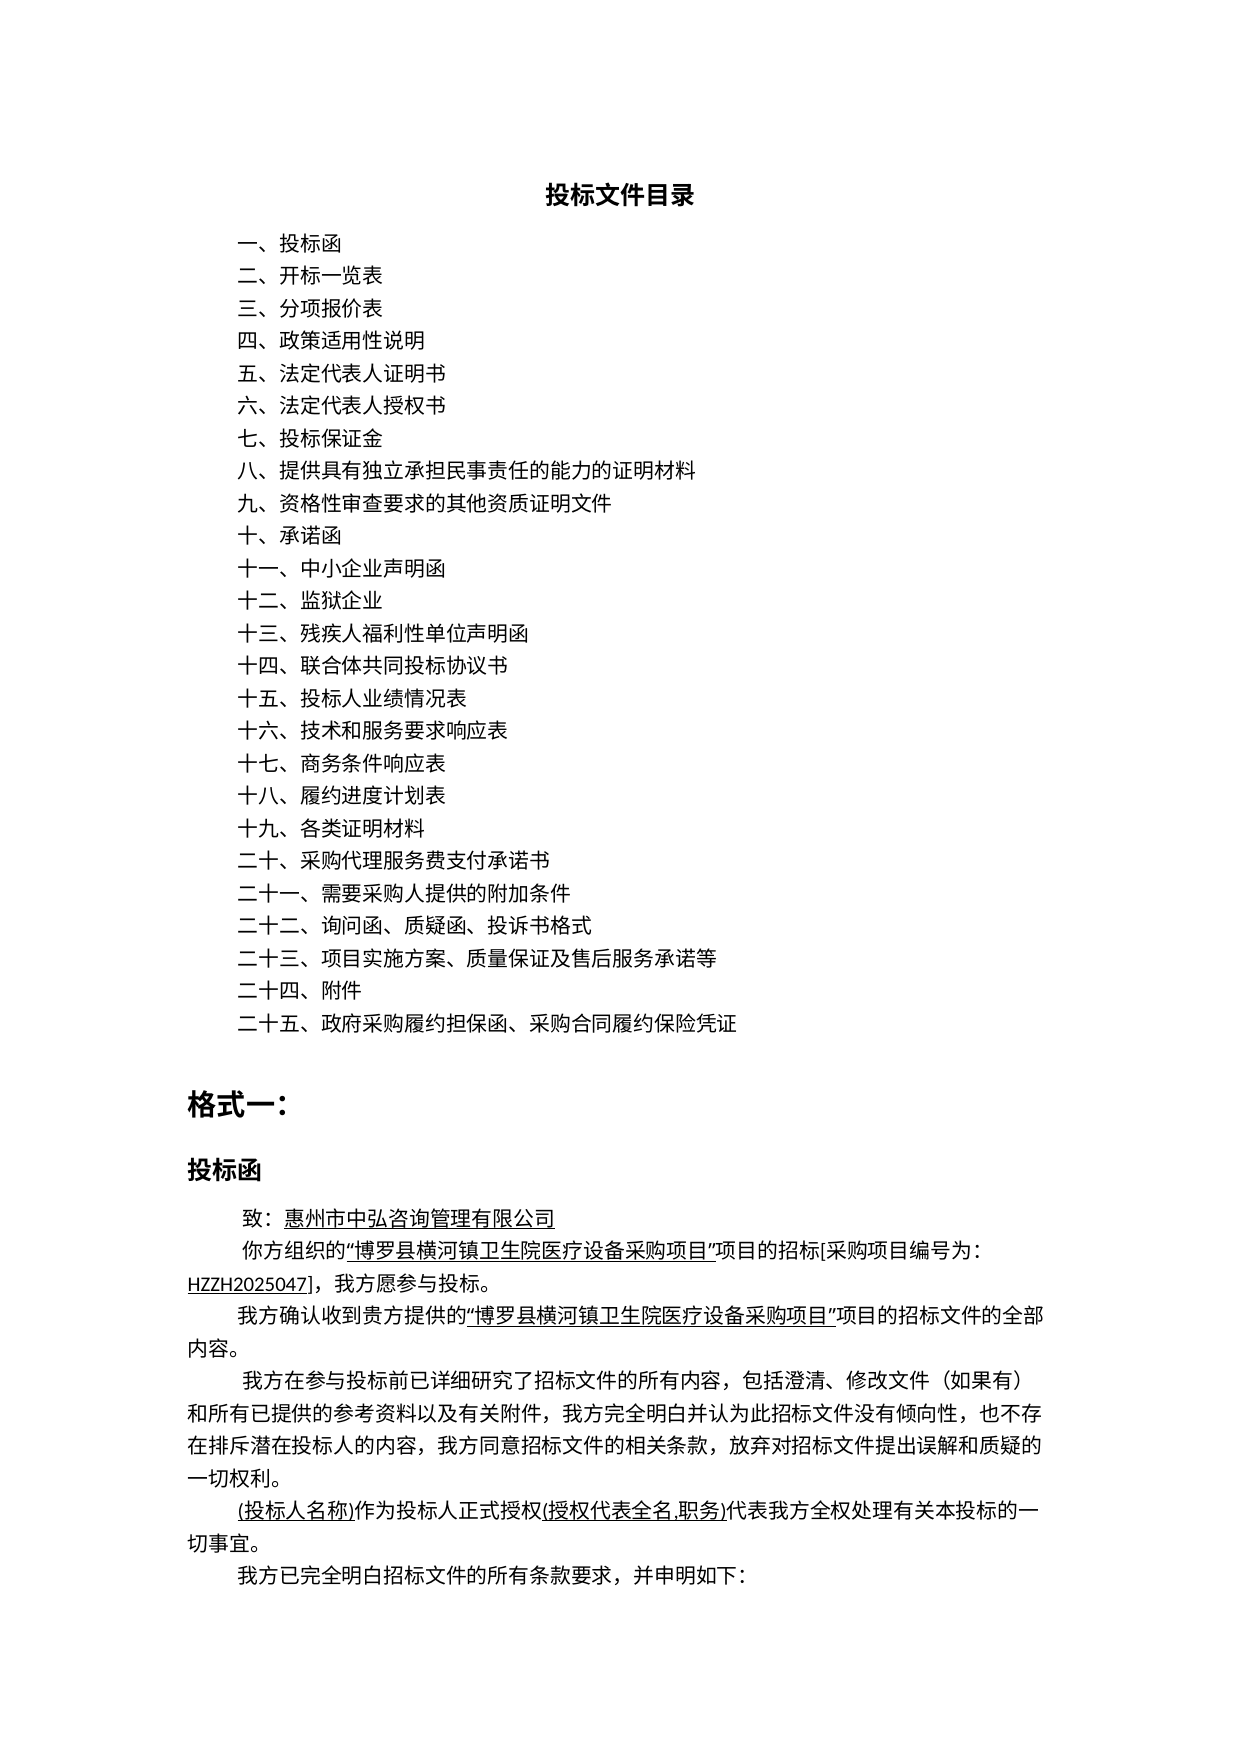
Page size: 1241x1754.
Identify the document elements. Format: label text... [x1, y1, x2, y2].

text 六、法定代表人授权书 [187, 389, 1053, 422]
text 投标文件目录 [187, 162, 1053, 227]
text 投标函 [187, 1137, 1053, 1202]
text 我方已完全明白招标文件的所有条款要求，并申明如下： [187, 1559, 1053, 1592]
text 你方组织的“博罗县横河镇卫生院医疗设备采购项目”项目的招标[采购项目编号为：HZZH2025047]，我方愿参与投标。 [187, 1234, 1053, 1299]
text 二十四、附件 [187, 974, 1053, 1007]
text 八、提供具有独立承担民事责任的能力的证明材料 [187, 454, 1053, 487]
text 二十三、项目实施方案、质量保证及售后服务承诺等 [187, 942, 1053, 974]
text 二十二、询问函、质疑函、投诉书格式 [187, 909, 1053, 942]
text 格式一： [187, 1072, 1053, 1137]
text 十六、技术和服务要求响应表 [187, 714, 1053, 747]
text 十三、残疾人福利性单位声明函 [187, 617, 1053, 649]
text 十八、履约进度计划表 [187, 779, 1053, 812]
text 十、承诺函 [187, 519, 1053, 552]
text 十四、联合体共同投标协议书 [187, 649, 1053, 682]
text 我方确认收到贵方提供的“博罗县横河镇卫生院医疗设备采购项目”项目的招标文件的全部内容。 [187, 1299, 1053, 1364]
text 二十一、需要采购人提供的附加条件 [187, 877, 1053, 909]
text 二十、采购代理服务费支付承诺书 [187, 844, 1053, 877]
text 七、投标保证金 [187, 422, 1053, 454]
text 致：惠州市中弘咨询管理有限公司 [187, 1202, 1053, 1234]
text 我方在参与投标前已详细研究了招标文件的所有内容，包括澄清、修改文件（如果有）和所有已提供的参考资料以及有关附件，我方完全明白并认为此招标文件没有倾向性，也不存在排斥潜在投标人的内容，我方同意招标文件的相关条款，放弃对招标文件提出误解和质疑的一切权利。 [187, 1364, 1053, 1494]
text 十七、商务条件响应表 [187, 747, 1053, 779]
text 十五、投标人业绩情况表 [187, 682, 1053, 714]
text 一、投标函 [187, 227, 1053, 259]
text (投标人名称)作为投标人正式授权(授权代表全名,职务)代表我方全权处理有关本投标的一切事宜。 [187, 1494, 1053, 1559]
text 二十五、政府采购履约担保函、采购合同履约保险凭证 [187, 1007, 1053, 1039]
text 四、政策适用性说明 [187, 324, 1053, 357]
text 十一、中小企业声明函 [187, 552, 1053, 584]
text 三、分项报价表 [187, 292, 1053, 324]
text 九、资格性审查要求的其他资质证明文件 [187, 487, 1053, 519]
text 五、法定代表人证明书 [187, 357, 1053, 389]
text 十九、各类证明材料 [187, 812, 1053, 844]
text 二、开标一览表 [187, 259, 1053, 292]
text 十二、监狱企业 [187, 584, 1053, 617]
